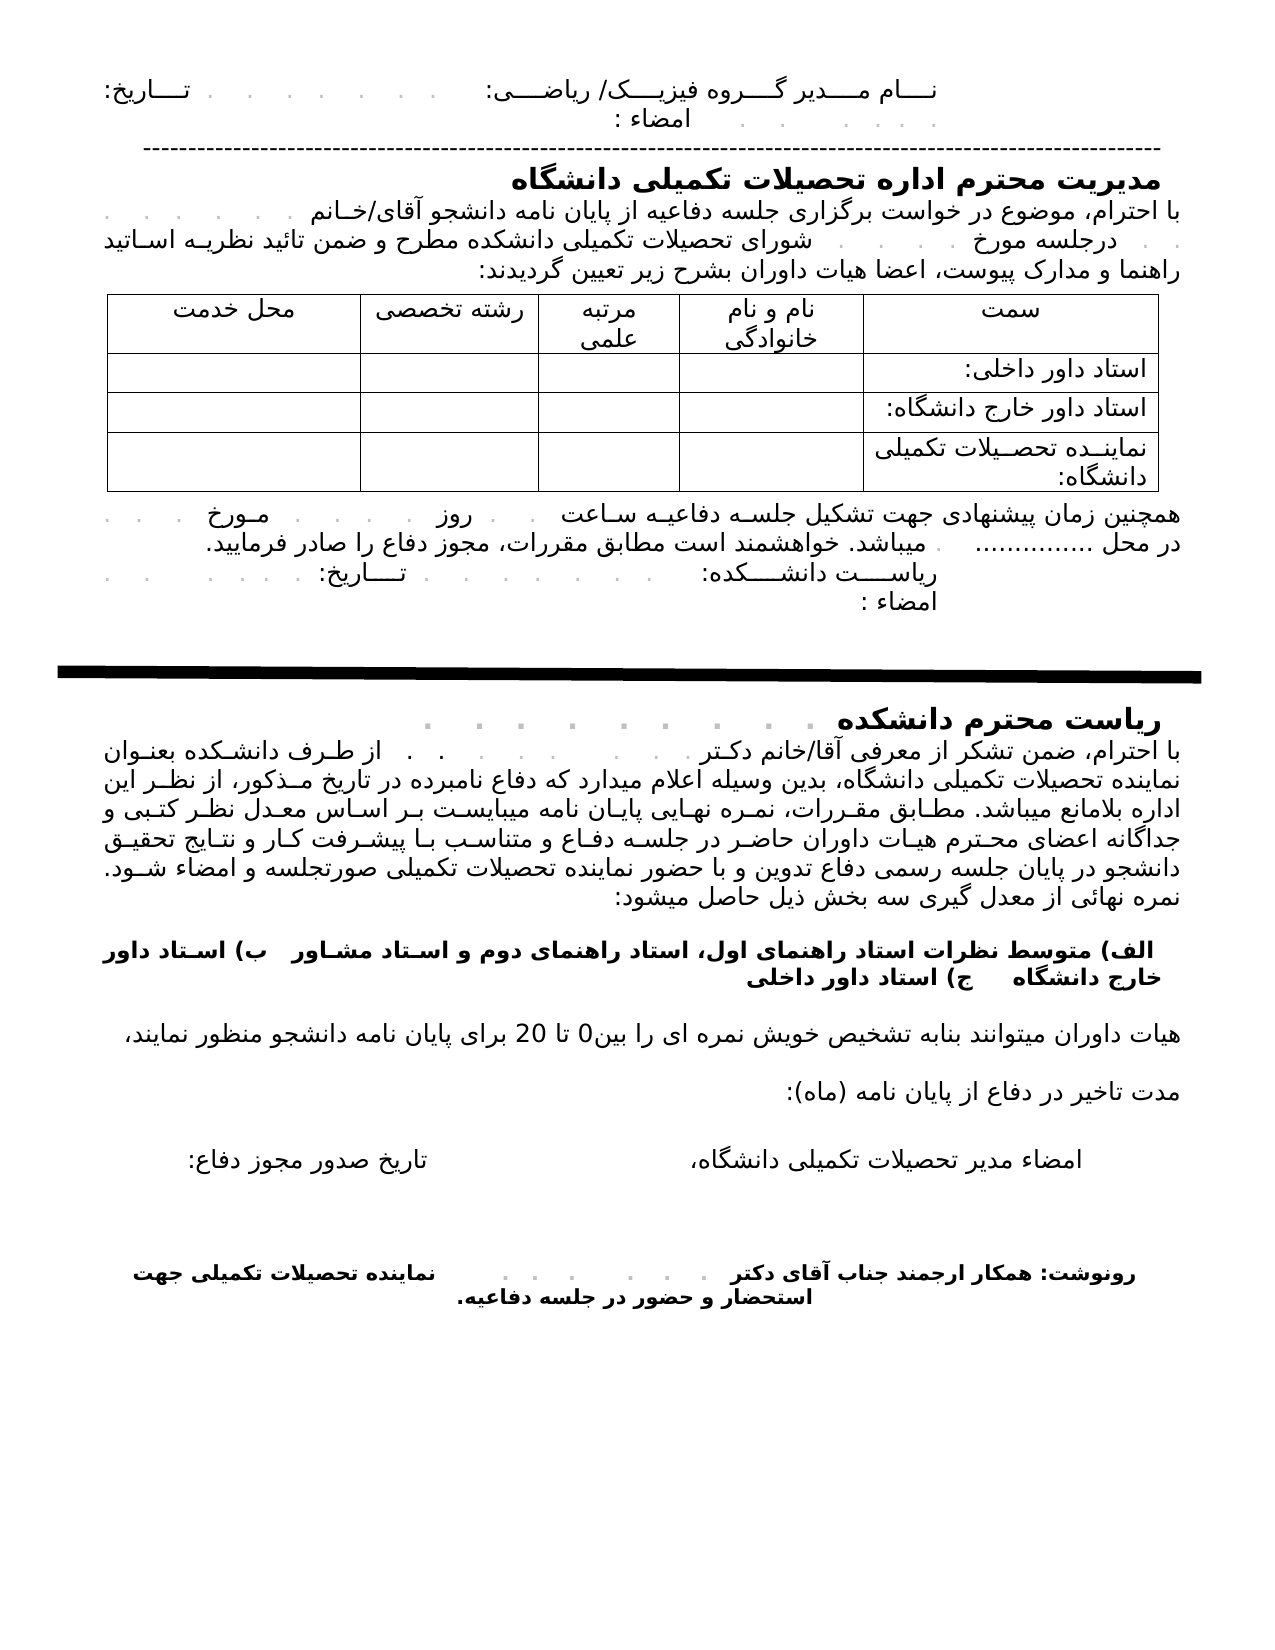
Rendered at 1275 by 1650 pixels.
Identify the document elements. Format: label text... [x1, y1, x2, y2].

table_header محل خدمت [108, 295, 360, 353]
text ----------------------------------------------------------------------------------------------------------------- [103, 133, 1162, 162]
table_header سمت [864, 295, 1158, 353]
text همچنین زمان پیشنهادی جهت تشکیل جلسه دفاعیه ساعت . . روز . . . . مورخ . . . در محل ............... . میباشد. خواهشمند است مطابق مقررات، مجوز دفاع را صادر فرماييد. [103, 499, 1181, 558]
table_cell نماينده تحصيلات تکميلی دانشگاه: [864, 433, 1158, 491]
table_cell [361, 433, 538, 491]
table_header نام و نام خانوادگی [680, 295, 863, 353]
table_cell [680, 354, 863, 392]
table_header رشته تخصصی [361, 295, 538, 353]
table_cell [539, 393, 679, 432]
table_cell [680, 433, 863, 491]
text با احترام، ضمن تشکر از معرفی آقا/خانم دکتر . . . . . . . . از طرف دانشکده بعنوان نماینده تحصیلات تکمیلی دانشگاه، بدین وسیله اعلام میدارد که دفاع نامبرده در تاریخ مذکور، از نظر این اداره بلامانع میباشد. مطابق مقررات، نمره نهایی پایان نامه میبایست بر اساس معدل نظر کتبی و جداگانه اعضای محترم هیات داوران حاضر در جلسه دفاع و متناسب با پیشرفت کار و نتایج تحقیق دانشجو در پایان جلسه رسمی دفاع تدوین و با حضور نماینده تحصیلات تکمیلی صورتجلسه و امضاء شود. نمره نهائی از معدل گیری سه بخش ذیل حاصل میشود: [103, 736, 1181, 911]
text امضاء مدیر تحصیلات تکمیلی دانشگاه، تاریخ صدور مجوز دفاع: [103, 1145, 1162, 1174]
text رونوشت: همکار ارجمند جناب آقای دکتر . . . . . . نماینده تحصیلات تکمیلی جهت استحضار و حضور در جلسه دفاعیه. [103, 1261, 1166, 1309]
text با احترام، موضوع در خواست برگزاری جلسه دفاعیه از پایان نامه دانشجو آقای/خانم . . . . . . . . درجلسه مورخ . . . . شورای تحصیلات تکمیلی دانشکده مطرح و ضمن تائید نظریه اساتید راهنما و مدارک پیوست، اعضا هیات داوران بشرح زیر تعیین گردیدند: [103, 196, 1181, 284]
text مدت تاخير در دفاع از پايان نامه (ماه): [103, 1078, 1181, 1107]
table_header مرتبه علمی [539, 295, 679, 353]
table_cell [108, 354, 360, 392]
text الف) متوسط نظرات استاد راهنمای اول، استاد راهنمای دوم و استاد مشاور ب) استاد داور خارج دانشگاه ج) استاد داور داخلی [103, 938, 1162, 991]
table_cell [108, 433, 360, 491]
text هیات داوران میتوانند بنابه تشخیص خویش نمره ای را بین0 تا 20 برای پایان نامه دانشجو منظور نمایند، [103, 1020, 1181, 1049]
table_cell [539, 433, 679, 491]
table_cell استاد داور داخلی: [864, 354, 1158, 392]
table_cell استاد داور خارج دانشگاه: [864, 393, 1158, 432]
text نام مدیر گروه فیزیک/ ریاضی: . . . . . . . تاریخ: . . . . . . امضاء : [103, 75, 937, 133]
table_cell [680, 393, 863, 432]
text ریاست دانشکده: . . . . . . . تاریخ: . . . . . . امضاء : [103, 558, 937, 616]
text مدیریت محترم اداره تحصیلات تکمیلی دانشگاه [103, 162, 1162, 196]
table_cell [361, 393, 538, 432]
table_cell [361, 354, 538, 392]
table_cell [539, 354, 679, 392]
table_cell [108, 393, 360, 432]
subtitle ریاست محترم دانشکده . . . . . . . . . [103, 702, 1162, 736]
